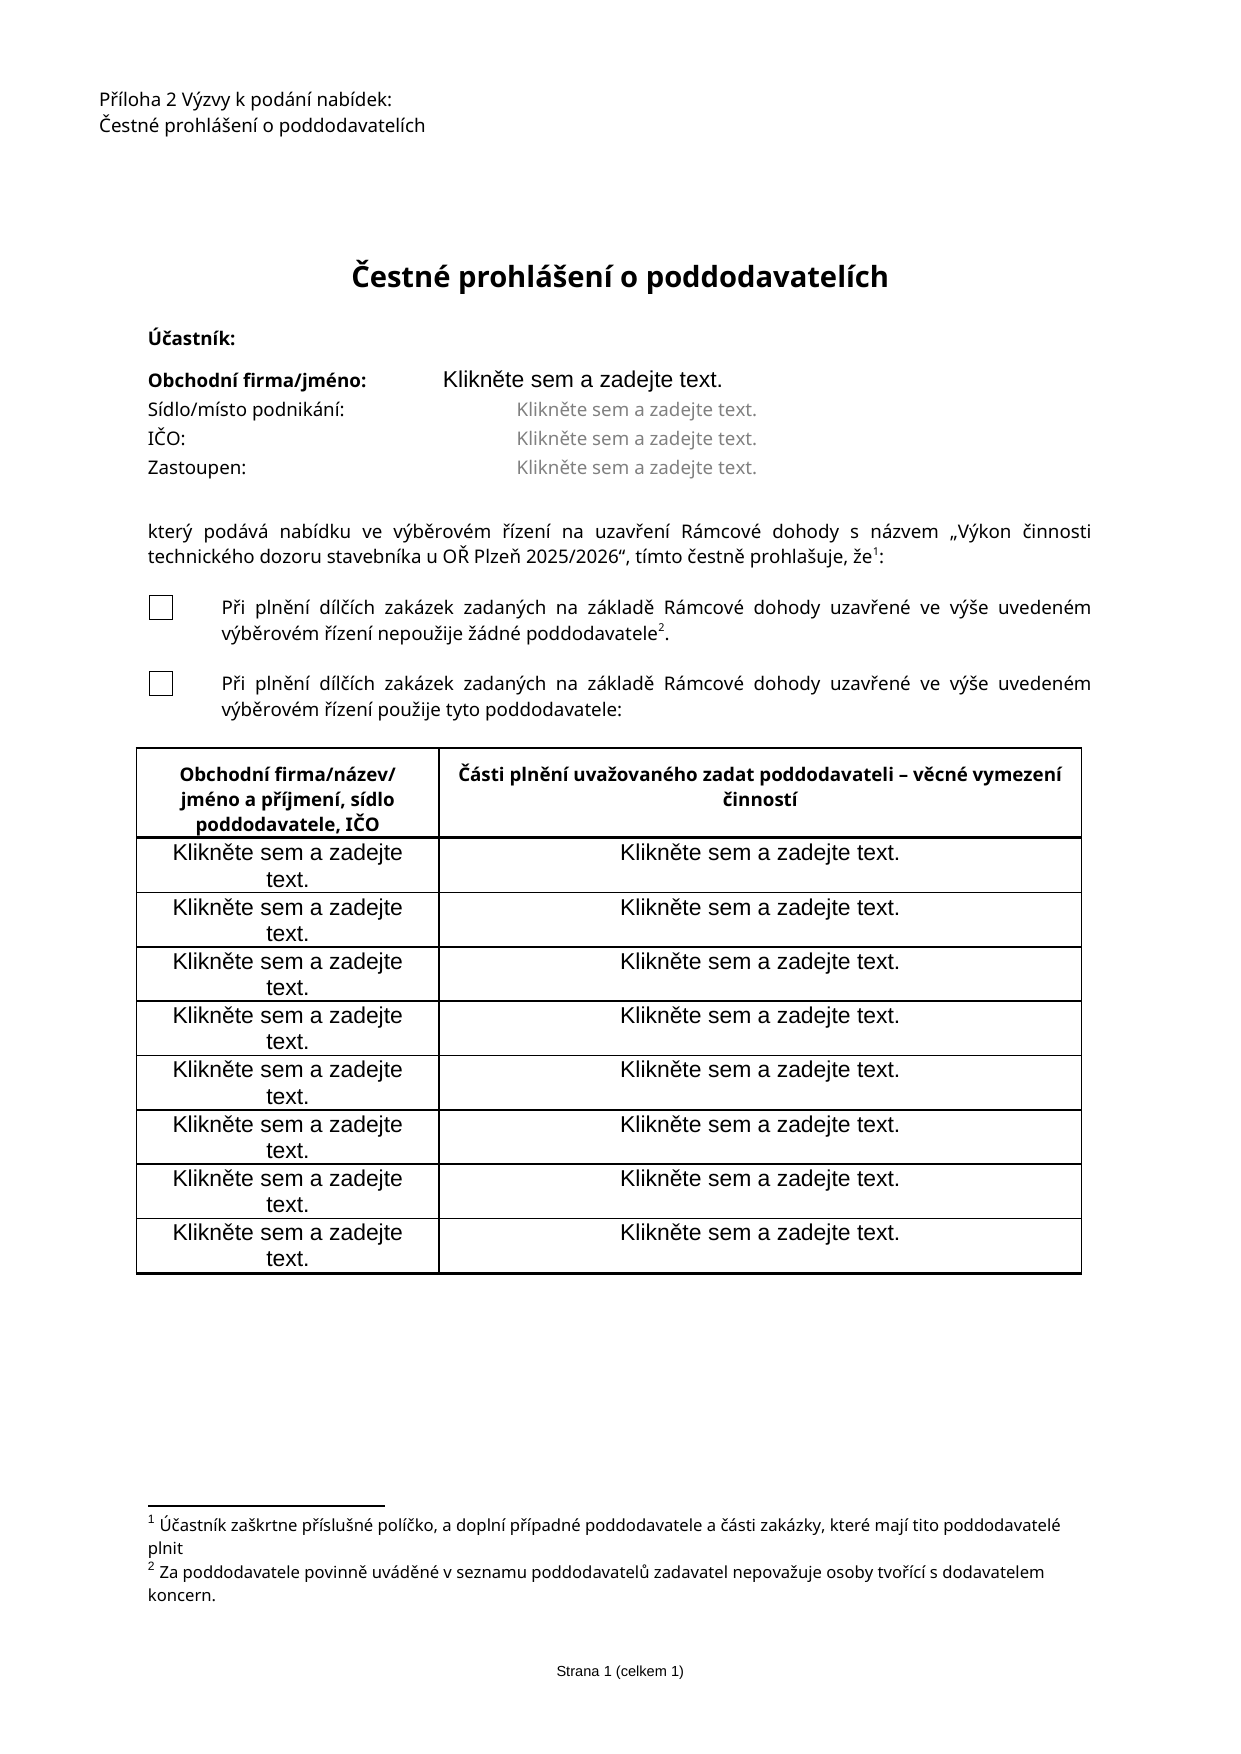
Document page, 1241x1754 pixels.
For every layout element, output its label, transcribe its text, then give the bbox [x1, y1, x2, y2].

table_header Části plnění uvažovaného zadat poddodavateli – věcné vymezení činností [440, 749, 1081, 836]
text Obchodní firma/jméno: [148, 364, 1093, 393]
text Účastník: [148, 321, 1093, 352]
title Čestné prohlášení o poddodavatelích [148, 256, 1093, 296]
table_header Obchodní firma/název/ jméno a příjmení, sídlo poddodavatele, IČO [137, 749, 438, 836]
text Při plnění dílčích zakázek zadaných na základě Rámcové dohody uzavřené ve výše uvedeném výběrovém řízení použije tyto poddodavatele: [148, 670, 1093, 721]
text který podává nabídku ve výběrovém řízení na uzavření Rámcové dohody s názvem „Výkon činnosti technického dozoru stavebníka u OŘ Plzeň 2025/2026“, tímto čestně prohlašuje, že: [148, 518, 1093, 569]
text IČO: [148, 422, 1093, 451]
text Zastoupen: [148, 451, 1093, 480]
text Sídlo/místo podnikání: [148, 393, 1093, 422]
text Při plnění dílčích zakázek zadaných na základě Rámcové dohody uzavřené ve výše uvedeném výběrovém řízení nepoužije žádné poddodavatele. [148, 594, 1093, 645]
